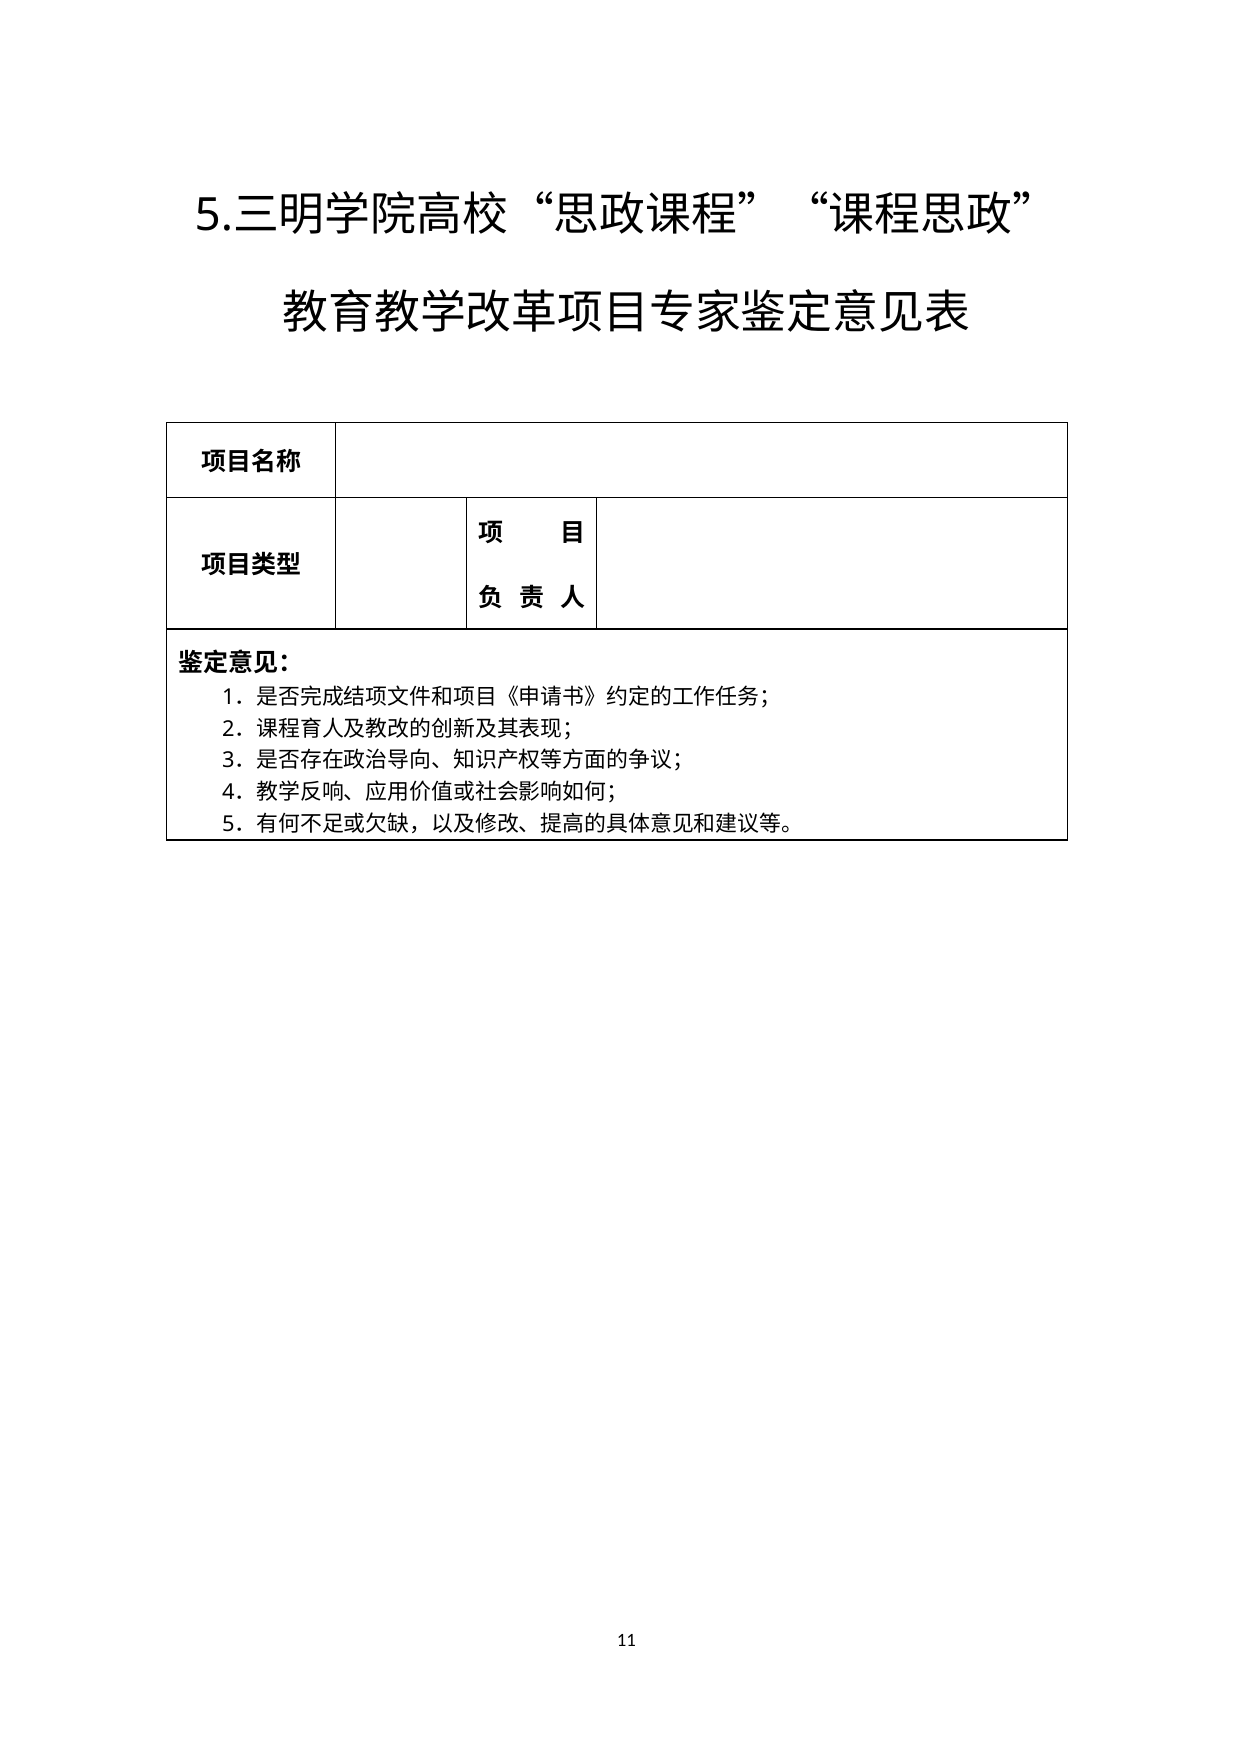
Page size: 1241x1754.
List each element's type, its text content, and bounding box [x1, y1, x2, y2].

table_cell [336, 498, 466, 628]
table_header 项目名称 [167, 423, 335, 497]
table_header [336, 423, 1067, 497]
text 5.三明学院高校“思政课程”“课程思政” [167, 162, 1085, 259]
table_cell 项目 负责人 [467, 498, 596, 628]
table_cell [597, 498, 1067, 628]
table_cell 鉴定意见： 1．是否完成结项文件和项目《申请书》约定的工作任务； 2．课程育人及教改的创新及其表现； 3．是否存在政治导向、知识产权等方面的争议； 4．教学反响、应用价值或社会影响如何； 5．有何不足或欠缺，以及修改、提高的具体意见和建议等。 [167, 630, 1067, 838]
text 教育教学改革项目专家鉴定意见表 [167, 259, 1085, 357]
table_cell 项目类型 [167, 498, 335, 628]
